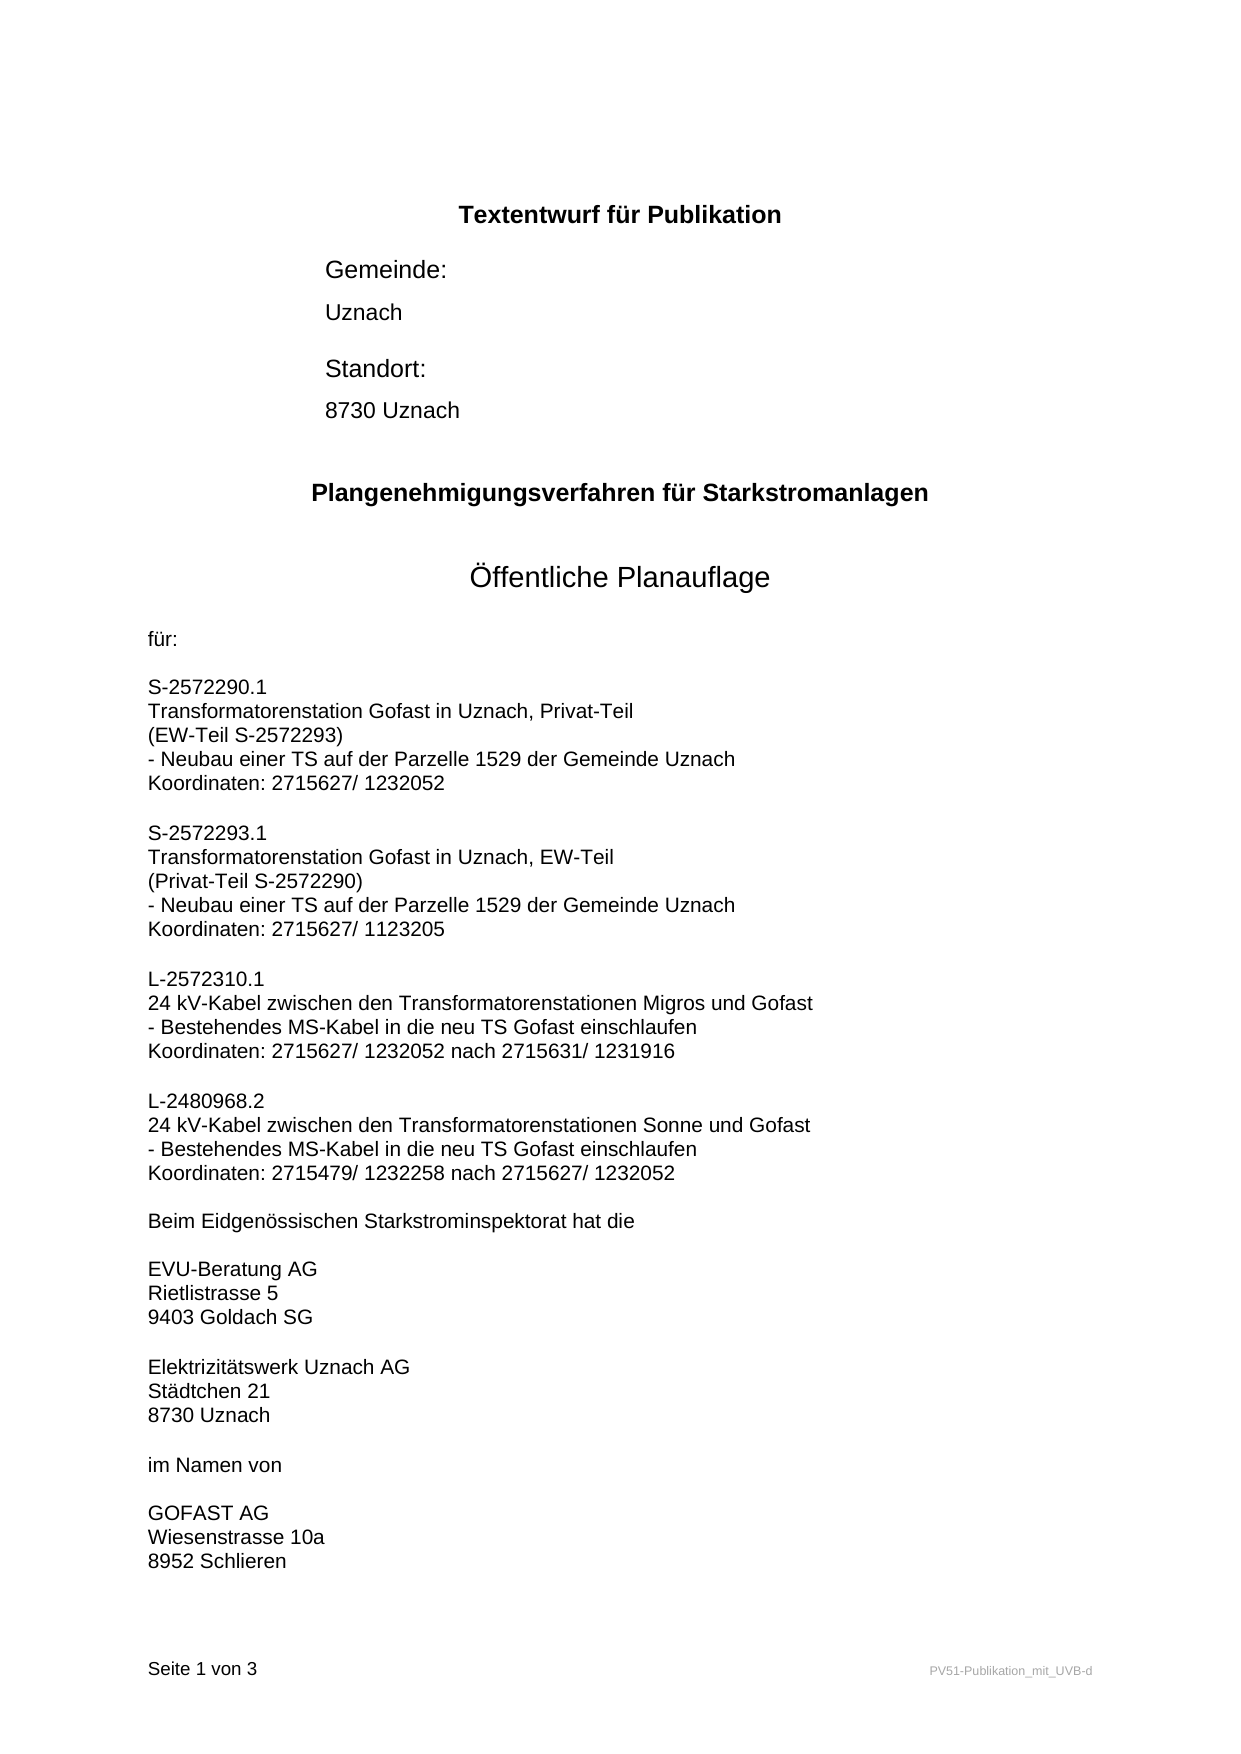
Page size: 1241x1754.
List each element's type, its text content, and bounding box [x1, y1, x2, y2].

text Elektrizitätswerk Uznach AG [148, 1355, 1093, 1379]
text 8730 Uznach [148, 1403, 1093, 1453]
text Beim Eidgenössischen Starkstrominspektorat hat die [148, 1209, 1093, 1233]
text Plangenehmigungsverfahren für Starkstromanlagen [148, 478, 1093, 507]
text 8952 Schlieren [148, 1549, 1093, 1599]
text Koordinaten: 2715479/ 1232258 nach 2715627/ 1232052 [148, 1161, 1093, 1185]
text Uznach [325, 298, 1093, 325]
text S-2572293.1 [148, 821, 1093, 845]
text S-2572290.1 [148, 675, 1093, 699]
text L-2572310.1 [148, 967, 1093, 991]
text : [325, 354, 1093, 382]
text : [325, 255, 1093, 284]
text 9403 Goldach SG [148, 1305, 1093, 1355]
text - Neubau einer TS auf der Parzelle 1529 der Gemeinde Uznach [148, 747, 1093, 771]
text EVU-Beratung AG [148, 1257, 1093, 1281]
text (EW-Teil S-2572293) [148, 723, 1093, 747]
text für: [148, 627, 1093, 651]
text Öffentliche Planauflage [148, 560, 1093, 593]
text Wiesenstrasse 10a [148, 1525, 1093, 1549]
text Koordinaten: 2715627/ 1123205 [148, 917, 1093, 967]
text GOFAST AG [148, 1501, 1093, 1525]
text Transformatorenstation Gofast in Uznach, Privat-Teil [148, 699, 1093, 723]
text 24 kV-Kabel zwischen den Transformatorenstationen Migros und Gofast [148, 991, 1093, 1015]
text L-2480968.2 [148, 1089, 1093, 1113]
text Rietlistrasse 5 [148, 1281, 1093, 1305]
text - Bestehendes MS-Kabel in die neu TS Gofast einschlaufen [148, 1015, 1093, 1039]
text 24 kV-Kabel zwischen den Transformatorenstationen Sonne und Gofast [148, 1113, 1093, 1137]
text (Privat-Teil S-2572290) [148, 869, 1093, 893]
text Koordinaten: 2715627/ 1232052 nach 2715631/ 1231916 [148, 1039, 1093, 1089]
text im Namen von [148, 1453, 1093, 1477]
text Textentwurf für Publikation [148, 200, 1093, 229]
text Koordinaten: 2715627/ 1232052 [148, 771, 1093, 821]
text Städtchen 21 [148, 1379, 1093, 1403]
text - Neubau einer TS auf der Parzelle 1529 der Gemeinde Uznach [148, 893, 1093, 917]
text Transformatorenstation Gofast in Uznach, EW-Teil [148, 845, 1093, 869]
text - Bestehendes MS-Kabel in die neu TS Gofast einschlaufen [148, 1137, 1093, 1161]
text 8730 Uznach [325, 397, 1093, 423]
